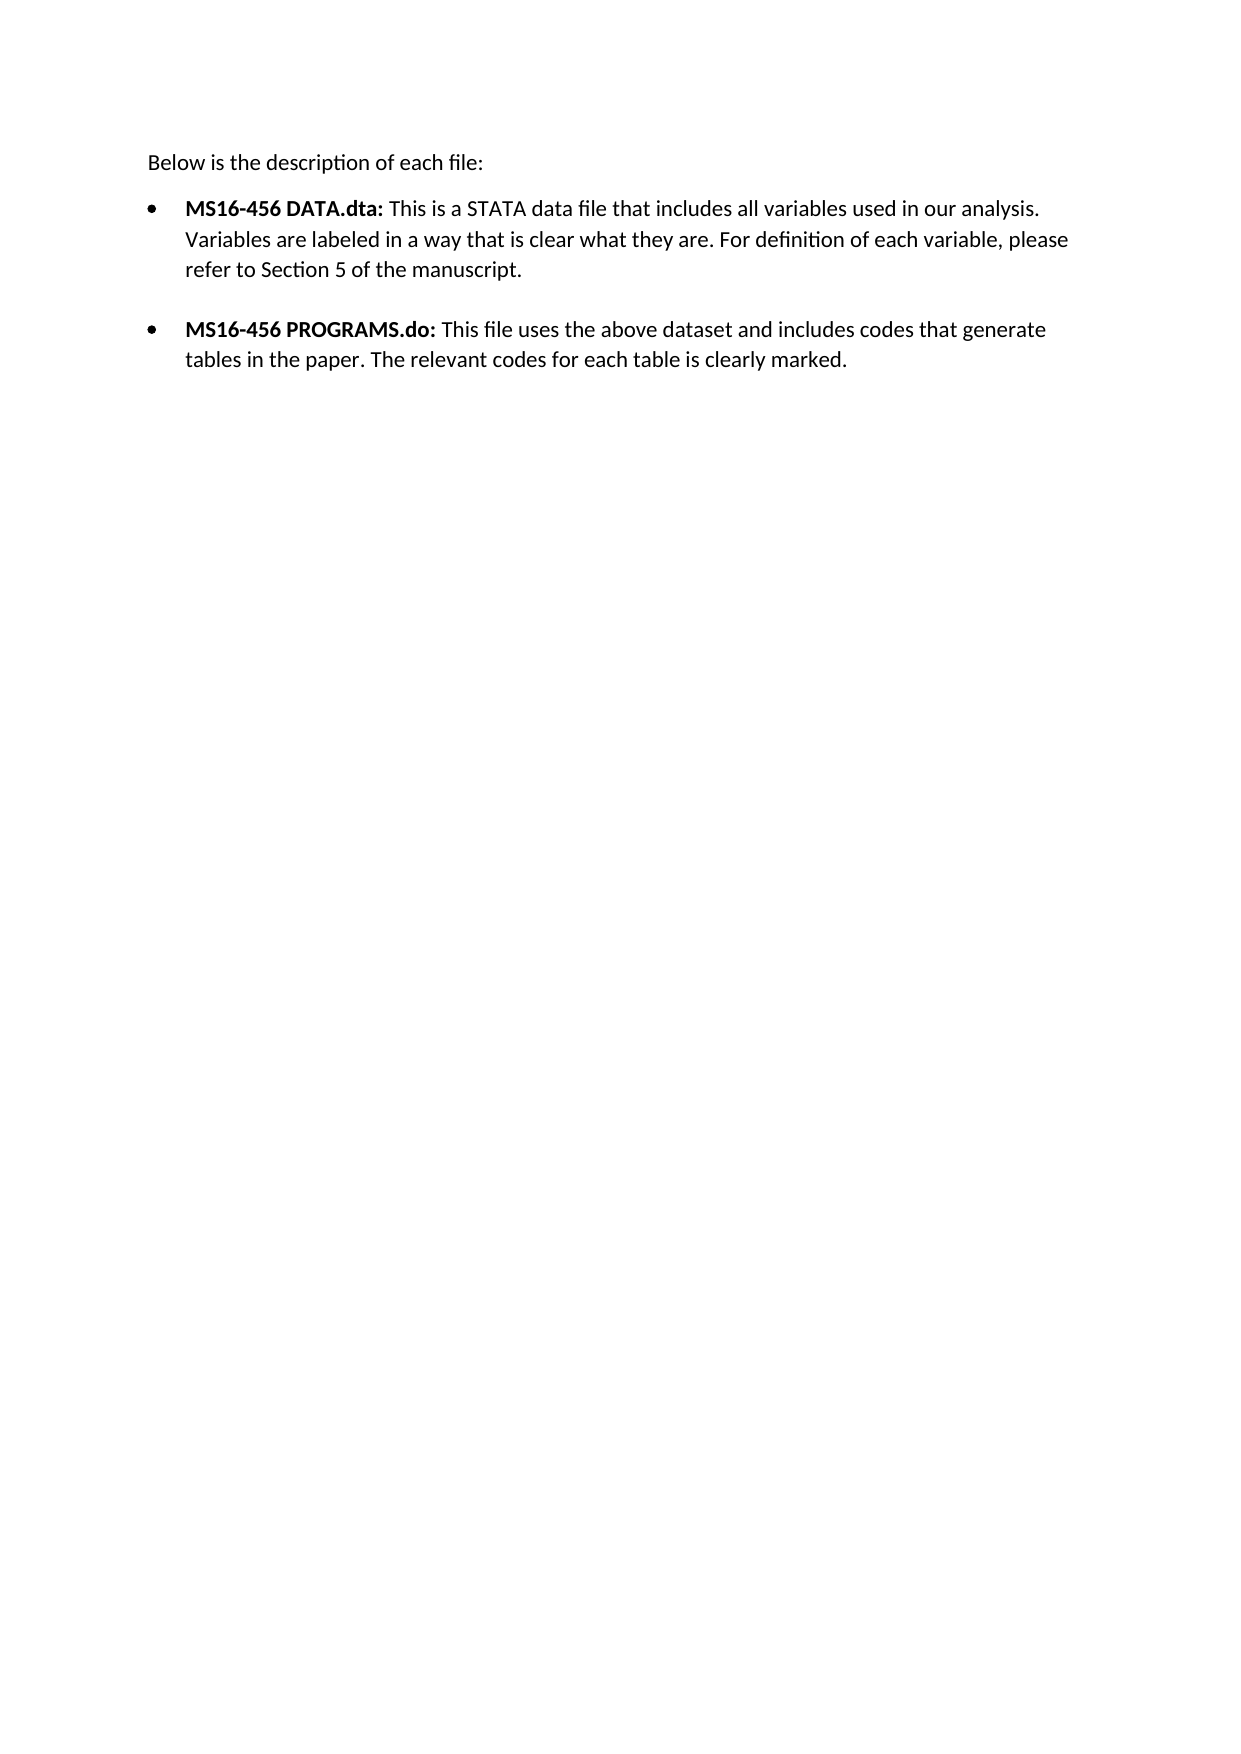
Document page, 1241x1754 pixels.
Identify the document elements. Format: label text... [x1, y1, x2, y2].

list MS16-456 PROGRAMS.do: This file uses the above dataset and includes codes that generate tables in the paper. The relevant codes for each table is clearly marked. [148, 315, 1093, 373]
list MS16-456 DATA.dta: This is a STATA data file that includes all variables used in our analysis. Variables are labeled in a way that is clear what they are. For definition of each variable, please refer to Section 5 of the manuscript. [148, 194, 1093, 283]
text Below is the description of each file: [148, 148, 1093, 176]
